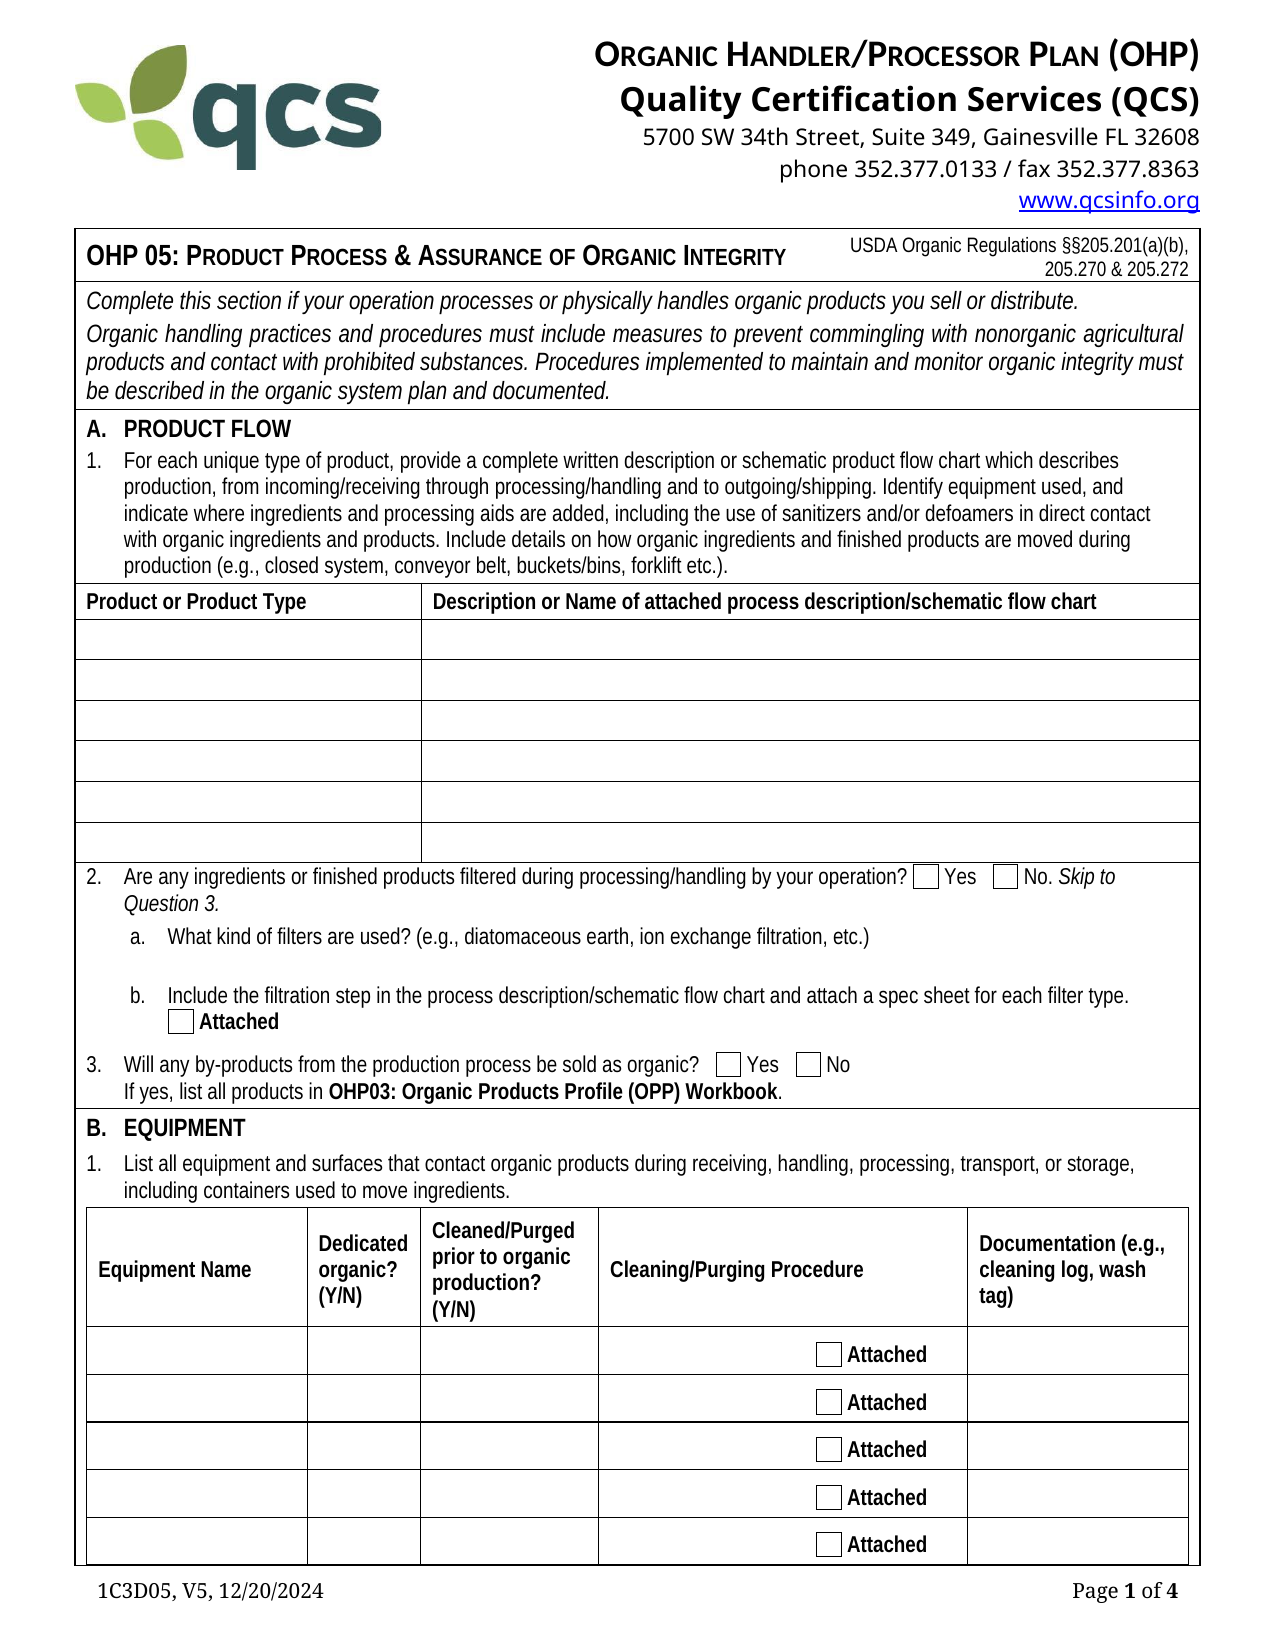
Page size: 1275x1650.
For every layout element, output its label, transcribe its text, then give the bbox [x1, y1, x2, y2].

table_cell [76, 660, 421, 700]
table_cell [422, 620, 1199, 659]
table_cell [422, 701, 1199, 740]
table_cell [422, 741, 1199, 781]
table_cell Complete this section if your operation processes or physically handles organic products you sell or distribute. Organic handling practices and procedures must include measures to prevent commingling with nonorganic agricultural products and contact with prohibited substances. Procedures implemented to maintain and monitor organic integrity must be described in the organic system plan and documented. [76, 282, 1199, 409]
picture [75, 45, 382, 170]
table_cell [422, 823, 1199, 862]
table_cell [76, 620, 421, 659]
table_cell [76, 741, 421, 781]
table_cell [76, 701, 421, 740]
table_cell Product or Product Type [76, 584, 421, 618]
table_cell PRODUCT FLOW For each unique type of product, provide a complete written description or schematic product flow chart which describes production, from incoming/receiving through processing/handling and to outgoing/shipping. Identify equipment used, and indicate where ingredients and processing aids are added, including the use of sanitizers and/or defoamers in direct contact with organic ingredients and products. Include details on how organic ingredients and finished products are moved during production (e.g., closed system, conveyor belt, buckets/bins, forklift etc.). [76, 410, 1199, 583]
table_cell Are any ingredients or finished products filtered during processing/handling by your operation? Yes No. Skip to Question 3. What kind of filters are used? (e.g., diatomaceous earth, ion exchange filtration, etc.) Include the filtration step in the process description/schematic flow chart and attach a spec sheet for each filter type. Attached [76, 863, 1199, 1047]
table_cell [76, 782, 421, 822]
table_cell Description or Name of attached process description/schematic flow chart [422, 584, 1199, 618]
table_cell Will any by-products from the production process be sold as organic? Yes No If yes, list all products in OHP03: Organic Products Profile (OPP) Workbook. [76, 1047, 1199, 1108]
table_cell [76, 823, 421, 862]
table_cell [422, 660, 1199, 700]
table_cell [422, 782, 1199, 822]
table_header USDA Organic Regulations §§205.201(a)(b), 205.270 & 205.272 [824, 229, 1199, 281]
table_header OHP 05: Product Process & Assurance of Organic Integrity [76, 229, 824, 281]
